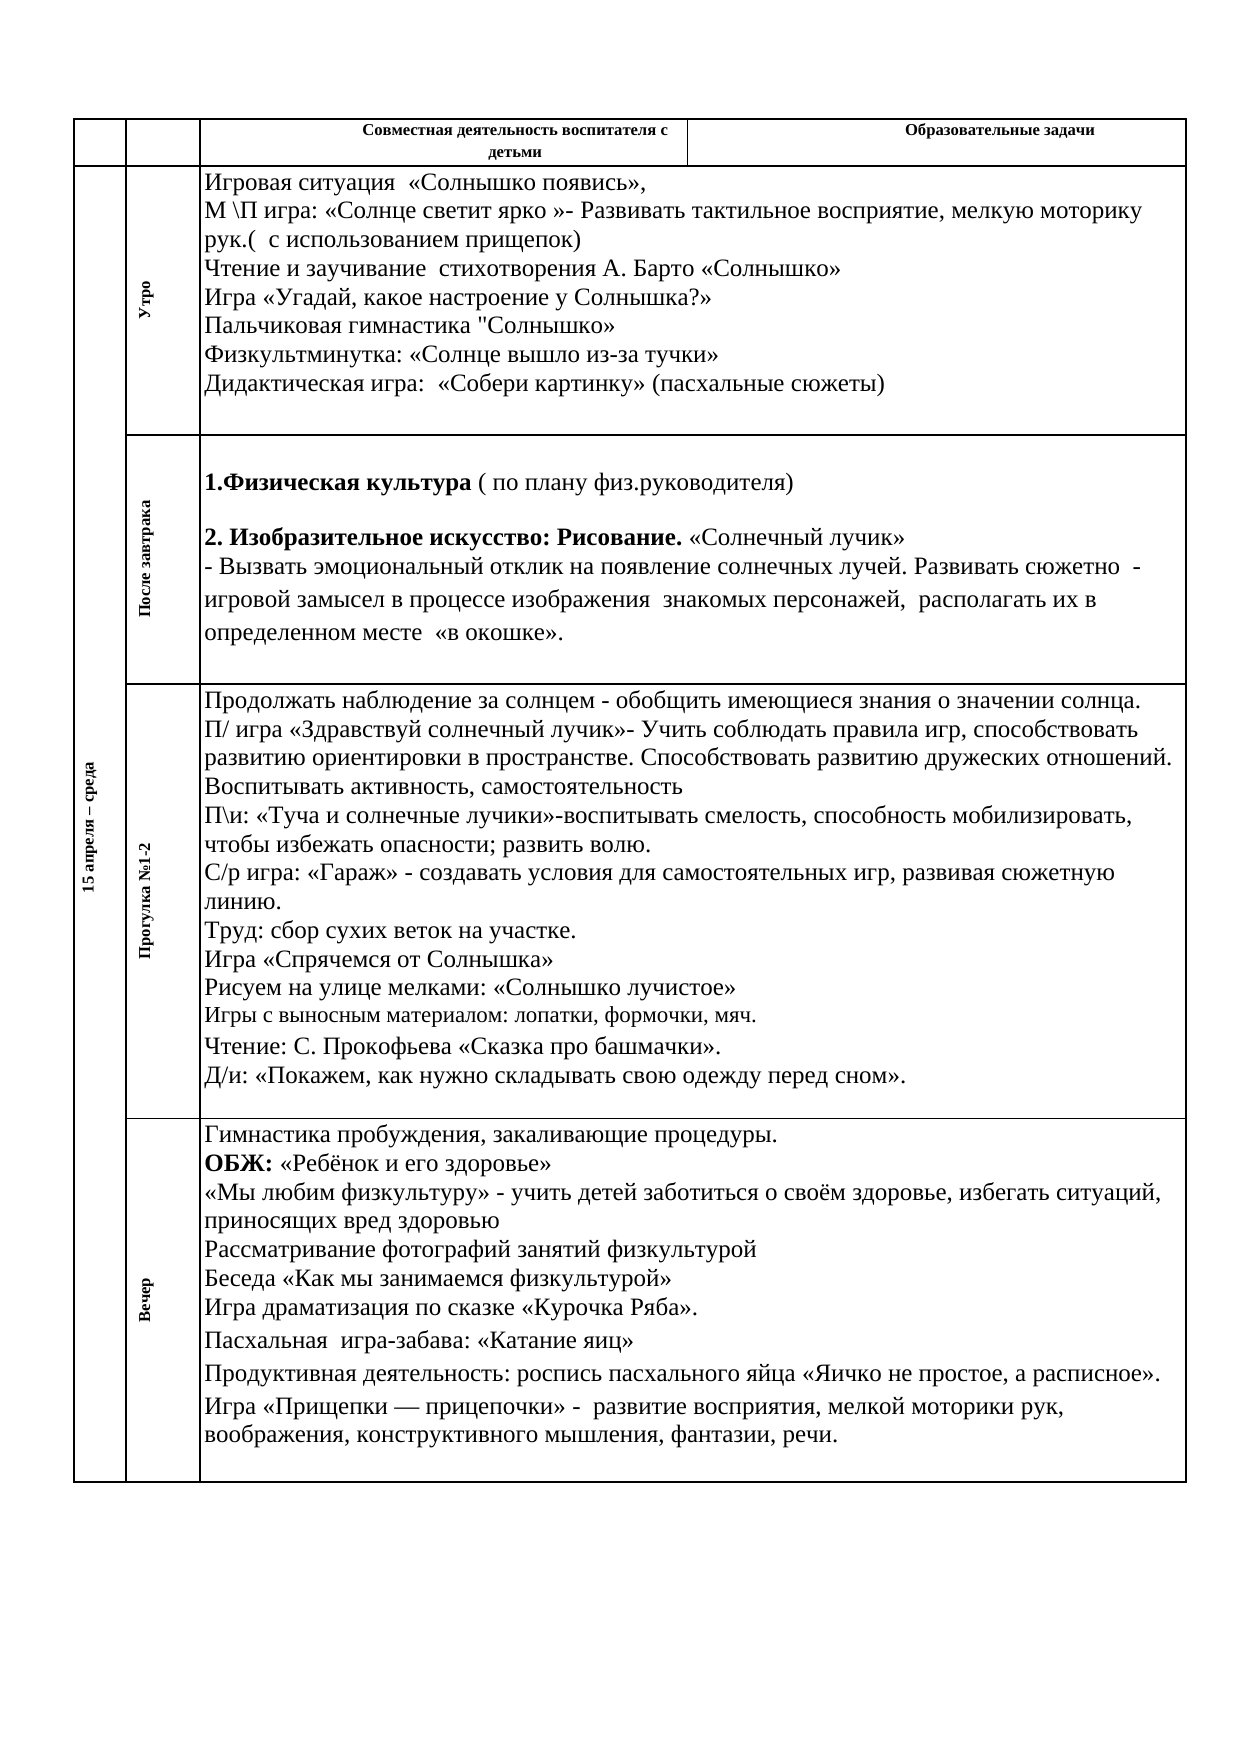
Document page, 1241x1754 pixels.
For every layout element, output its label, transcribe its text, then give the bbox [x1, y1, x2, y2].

table_cell Игровая ситуация «Солнышко появись», М \П игра: «Солнце светит ярко »- Развивать тактильное восприятие, мелкую моторику рук.( с использованием прищепок) Чтение и заучивание стихотворения А. Барто «Солнышко» Игра «Угадай, какое настроение у Солнышка?» Пальчиковая гимнастика "Солнышко» Физкультминутка: «Солнце вышло из-за тучки» Дидактическая игра: «Собери картинку» (пасхальные сюжеты) [201, 167, 1185, 434]
table_header [127, 120, 199, 165]
table_header [75, 120, 125, 165]
table_cell Вечер [127, 1119, 199, 1481]
table_header Образовательные задачи [688, 120, 1185, 165]
table_cell Продолжать наблюдение за солнцем - обобщить имеющиеся знания о значении солнца. П/ игра «Здравствуй солнечный лучик»- Учить соблюдать правила игр, способствовать развитию ориентировки в пространстве. Способствовать развитию дружеских отношений. Воспитывать активность, самостоятельность П\и: «Туча и солнечные лучики»-воспитывать смелость, способность мобилизировать, чтобы избежать опасности; развить волю. С/р игра: «Гараж» - создавать условия для самостоятельных игр, развивая сюжетную линию. Труд: сбор сухих веток на участке. Игра «Спрячемся от Солнышка» Рисуем на улице мелками: «Солнышко лучистое» Игры с выносным материалом: лопатки, формочки, мяч. Чтение: С. Прокофьева «Сказка про башмачки». Д/и: «Покажем, как нужно складывать свою одежду перед сном». [201, 685, 1185, 1118]
table_cell Гимнастика пробуждения, закаливающие процедуры. ОБЖ: «Ребёнок и его здоровье» «Мы любим физкультуру» - учить детей заботиться о своём здоровье, избегать ситуаций, приносящих вред здоровью Рассматривание фотографий занятий физкультурой Беседа «Как мы занимаемся физкультурой» Игра драматизация по сказке «Курочка Ряба». Пасхальная игра-забава: «Катание яиц» Продуктивная деятельность: роспись пасхального яйца «Яичко не простое, а расписное». Игра «Прищепки — прицепочки» - развитие восприятия, мелкой моторики рук, воображения, конструктивного мышления, фантазии, речи. [201, 1119, 1185, 1481]
table_cell 1.Физическая культура ( по плану физ.руководителя) 2. Изобразительное искусство: Рисование. «Солнечный лучик» - Вызвать эмоциональный отклик на появление солнечных лучей. Развивать сюжетно - игровой замысел в процессе изображения знакомых персонажей, располагать их в определенном месте «в окошке». [201, 436, 1185, 683]
table_header Совместная деятельность воспитателя с детьми [201, 120, 687, 165]
table_cell После завтрака [127, 436, 199, 683]
table_cell 15 апреля – среда [75, 167, 125, 1481]
table_cell Прогулка №1-2 [127, 685, 199, 1118]
table_cell Утро [127, 167, 199, 434]
